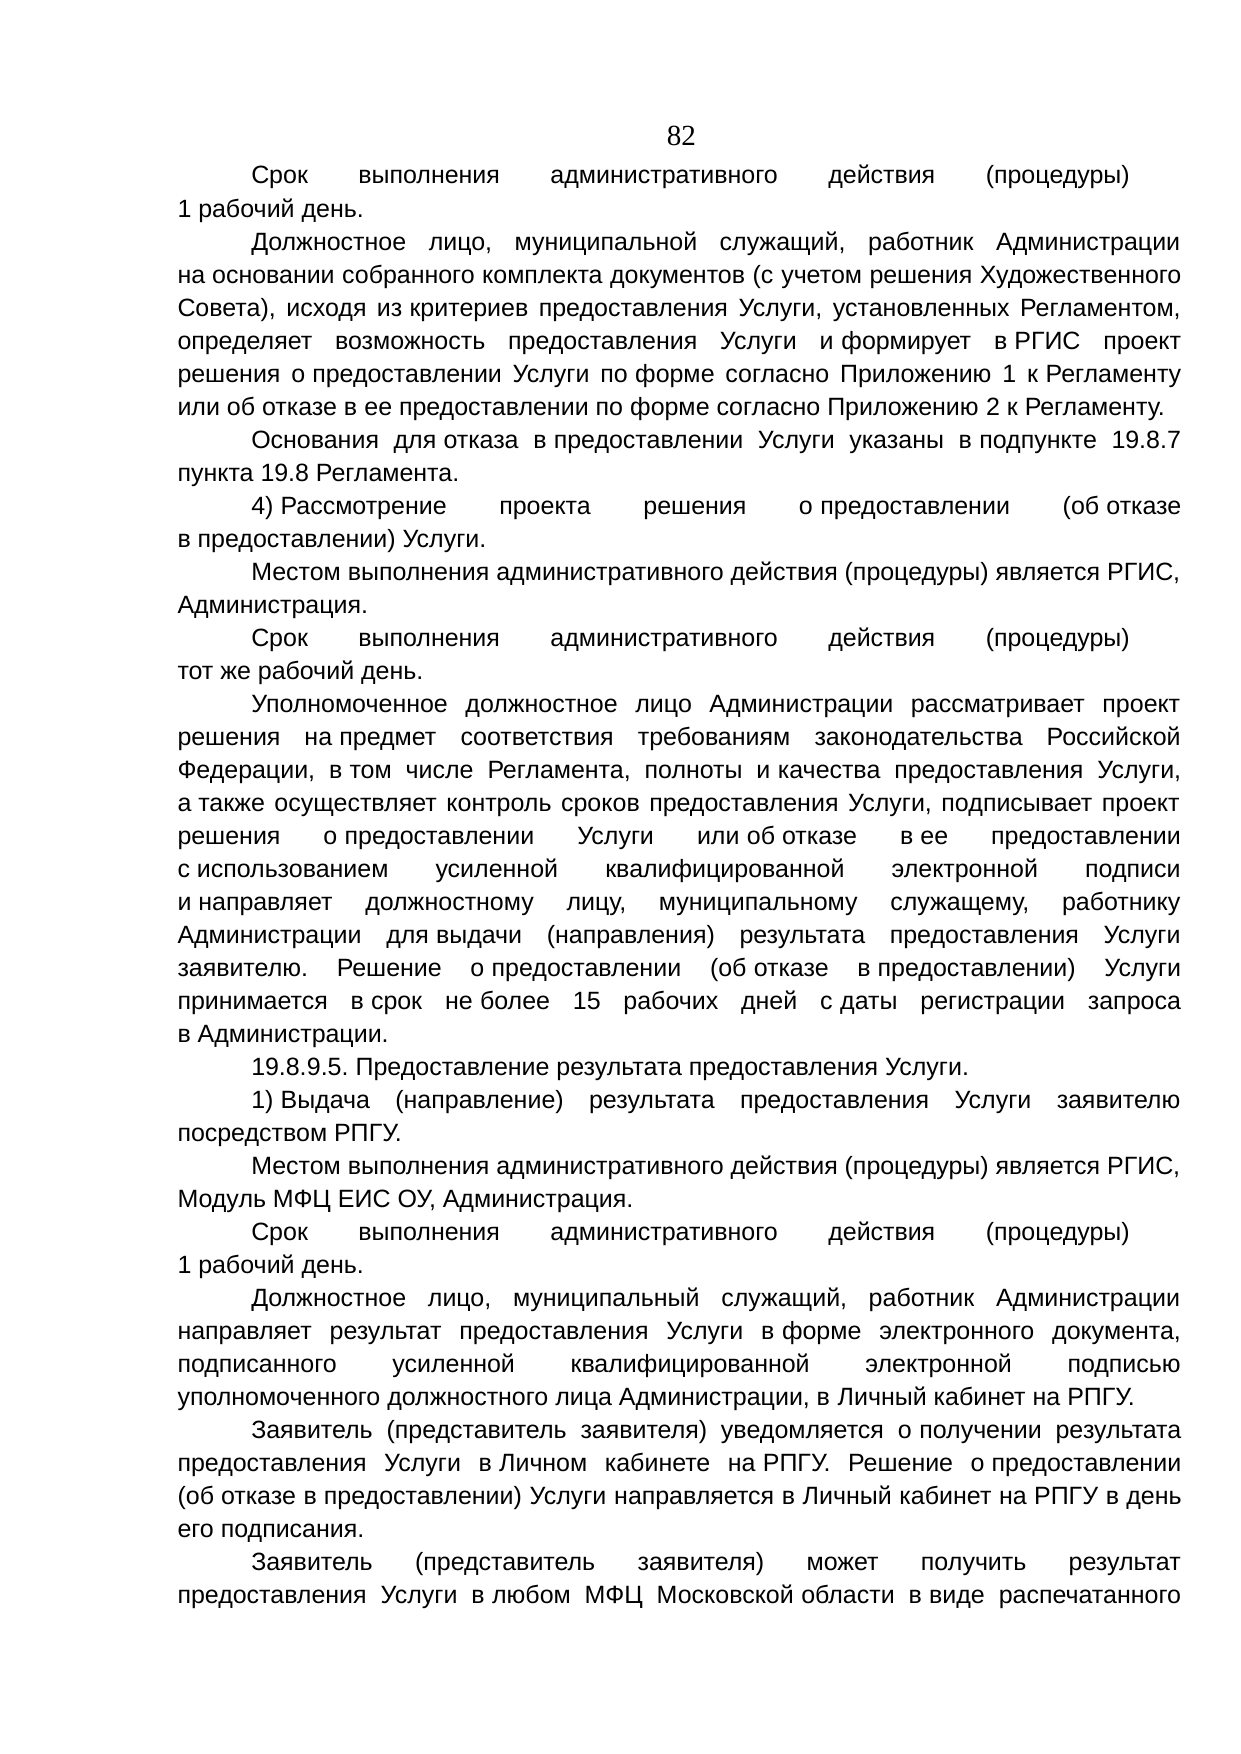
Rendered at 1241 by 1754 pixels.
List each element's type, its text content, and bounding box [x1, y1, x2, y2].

text Должностное лицо, муниципальный служащий, работник Администрации направляет результат предоставления Услуги в форме электронного документа, подписанного усиленной квалифицированной электронной подписью уполномоченного должностного лица Администрации, в Личный кабинет на РПГУ. [177, 1283, 1181, 1411]
text Уполномоченное должностное лицо Администрации рассматривает проект решения на предмет соответствия требованиям законодательства Российской Федерации, в том числе Регламента, полноты и качества предоставления Услуги, а также осуществляет контроль сроков предоставления Услуги, подписывает проект решения о предоставлении Услуги или об отказе в ее предоставлении с использованием усиленной квалифицированной электронной подписи и направляет должностному лицу, муниципальному служащему, работнику Администрации для выдачи (направления) результата предоставления Услуги заявителю. Решение о предоставлении (об отказе в предоставлении) Услуги принимается в срок не более 15 рабочих дней с даты регистрации запроса в Администрации. [177, 689, 1181, 1048]
text Срок выполнения административного действия (процедуры) тот же рабочий день. [177, 623, 1181, 684]
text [177, 1547, 1181, 1609]
text Местом выполнения административного действия (процедуры) является РГИС, Модуль МФЦ ЕИС ОУ, Администрация. [177, 1151, 1181, 1213]
text Заявитель (представитель заявителя) уведомляется о получении результата предоставления Услуги в Личном кабинете на РПГУ. Решение о предоставлении (об отказе в предоставлении) Услуги направляется в Личный кабинет на РПГУ в день его подписания. [177, 1415, 1181, 1543]
text Местом выполнения административного действия (процедуры) является РГИС, Администрация. [177, 557, 1181, 618]
text 1) Выдача (направление) результата предоставления Услуги заявителю посредством РПГУ. [177, 1085, 1181, 1147]
text Срок выполнения административного действия (процедуры) 1 рабочий день. [177, 1217, 1181, 1279]
text Должностное лицо, муниципальной служащий, работник Администрации на основании собранного комплекта документов (с учетом решения Художественного Совета), исходя из критериев предоставления Услуги, установленных Регламентом, определяет возможность предоставления Услуги и формирует в РГИС проект решения о предоставлении Услуги по форме согласно Приложению 1 к Регламенту или об отказе в ее предоставлении по форме согласно Приложению 2 к Регламенту. [177, 227, 1181, 420]
text 19.8.9.5. Предоставление результата предоставления Услуги. [177, 1052, 1181, 1081]
text Срок выполнения административного действия (процедуры) 1 рабочий день. [177, 161, 1181, 222]
text 4) Рассмотрение проекта решения о предоставлении (об отказе в предоставлении) Услуги. [177, 491, 1181, 552]
text Основания для отказа в предоставлении Услуги указаны в подпункте 19.8.7 пункта 19.8 Регламента. [177, 425, 1181, 486]
